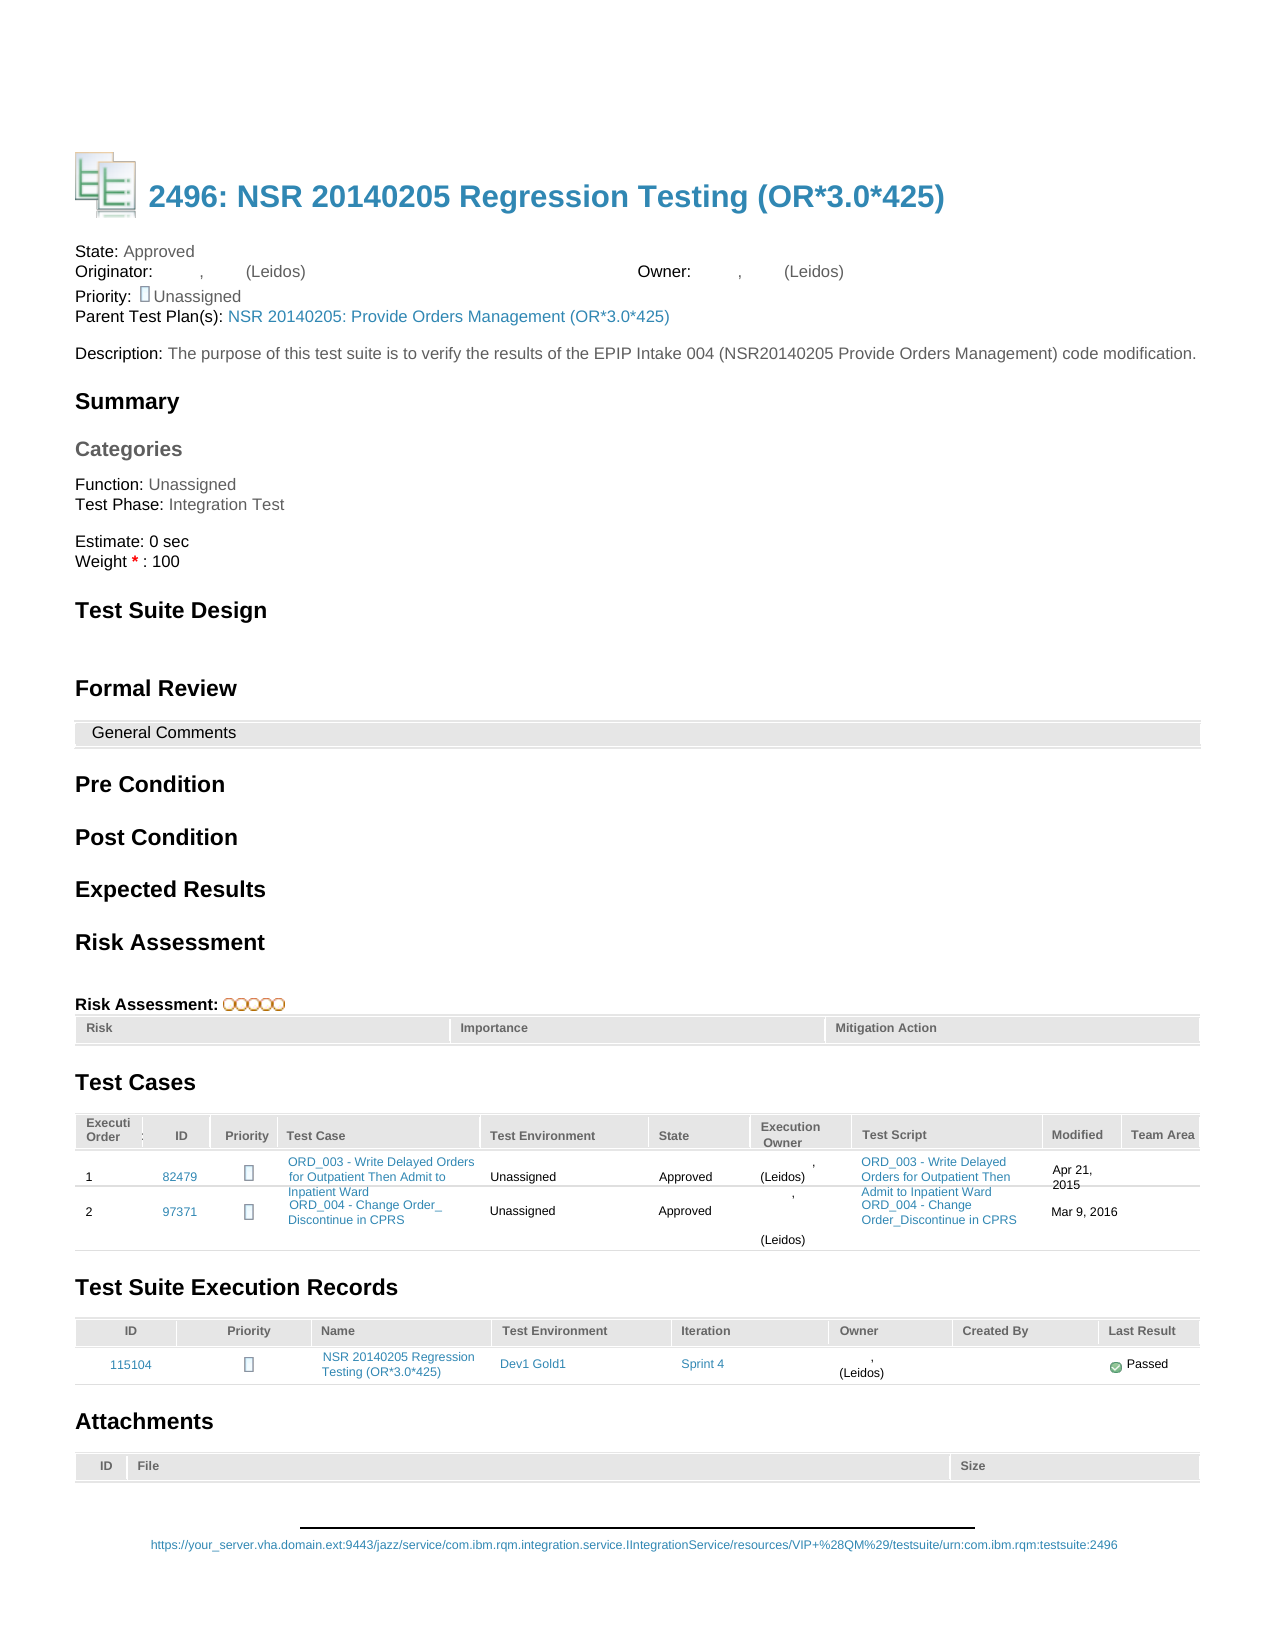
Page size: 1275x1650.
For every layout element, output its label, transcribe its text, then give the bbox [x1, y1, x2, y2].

text Attachments [75, 1408, 1210, 1433]
text Discontinue in CPRS Unassigned Approved [288, 1209, 720, 1227]
text State: Approved [75, 242, 1210, 261]
text Order [86, 1131, 132, 1145]
text Risk Assessment: [75, 995, 1210, 1014]
text Order_Discontinue in CPRS Mar 9, 2016 [861, 1209, 1210, 1227]
text Test Script Modified Team Area [862, 1128, 1210, 1142]
text Pre Condition Post Condition Expected Results Risk Assessment [75, 771, 272, 955]
text 2496: NSR 20140205 Regression Testing (OR*3.0*425) [148, 178, 1210, 214]
picture [1107, 1360, 1124, 1376]
text ID Priority Test Case Test Environment State Execution [175, 1120, 828, 1139]
text Estimate: 0 sec [75, 532, 1210, 551]
text Description: The purpose of this test suite is to verify the results of the EPIP Intake 004 (NSR20140205 Provide Orders Management) code modification. [75, 343, 1210, 363]
picture [240, 1164, 258, 1182]
text Parent Test Plan(s): NSR 20140205: Provide Orders Management (OR*3.0*425) [75, 311, 1210, 326]
text ORD_003 - Write Delayed Orders for Outpatient Then Admit to [241, 1154, 479, 1184]
picture [240, 1356, 258, 1373]
text Risk Importance Mitigation Action [86, 1021, 1210, 1035]
text 1 82479 [85, 1169, 205, 1184]
text , (Leidos) [760, 1155, 816, 1184]
text ID Priority Name Test Environment Iteration Owner Created By Last Result [124, 1324, 1210, 1338]
text Summary [75, 388, 1210, 414]
text Originator: , (Leidos) Owner: , (Leidos) Priority: Unassigned [75, 262, 903, 306]
picture [136, 285, 154, 303]
text Formal Review [75, 674, 1210, 700]
text Test Phase: Integration Test [75, 494, 1210, 513]
text Function: Unassigned [75, 474, 1210, 493]
text Weight * : 100 [75, 552, 1210, 571]
text (Leidos) [760, 1233, 810, 1248]
text Test Suite Execution Records [75, 1273, 1210, 1299]
text Test Suite Design [75, 597, 1210, 623]
text Inpatient Ward [288, 1185, 477, 1199]
text 2015 [1052, 1177, 1210, 1192]
text Categories [75, 437, 1210, 461]
text ID File Size [100, 1459, 1210, 1473]
picture [240, 1203, 258, 1221]
text (Leidos) Passed [839, 1362, 1210, 1379]
text ORD_003 - Write Delayed Orders for Outpatient Then Admit to Inpatient Ward [861, 1155, 1015, 1199]
text Apr 21, [1052, 1162, 1210, 1177]
text Unassigned Approved [490, 1170, 718, 1184]
text Test Cases [75, 1069, 1210, 1094]
text Executi [86, 1116, 137, 1130]
picture [75, 152, 141, 218]
text General Comments [92, 723, 1210, 742]
text Testing (OR*3.0*425) Dev1 Gold1 Sprint 4 [322, 1362, 732, 1379]
